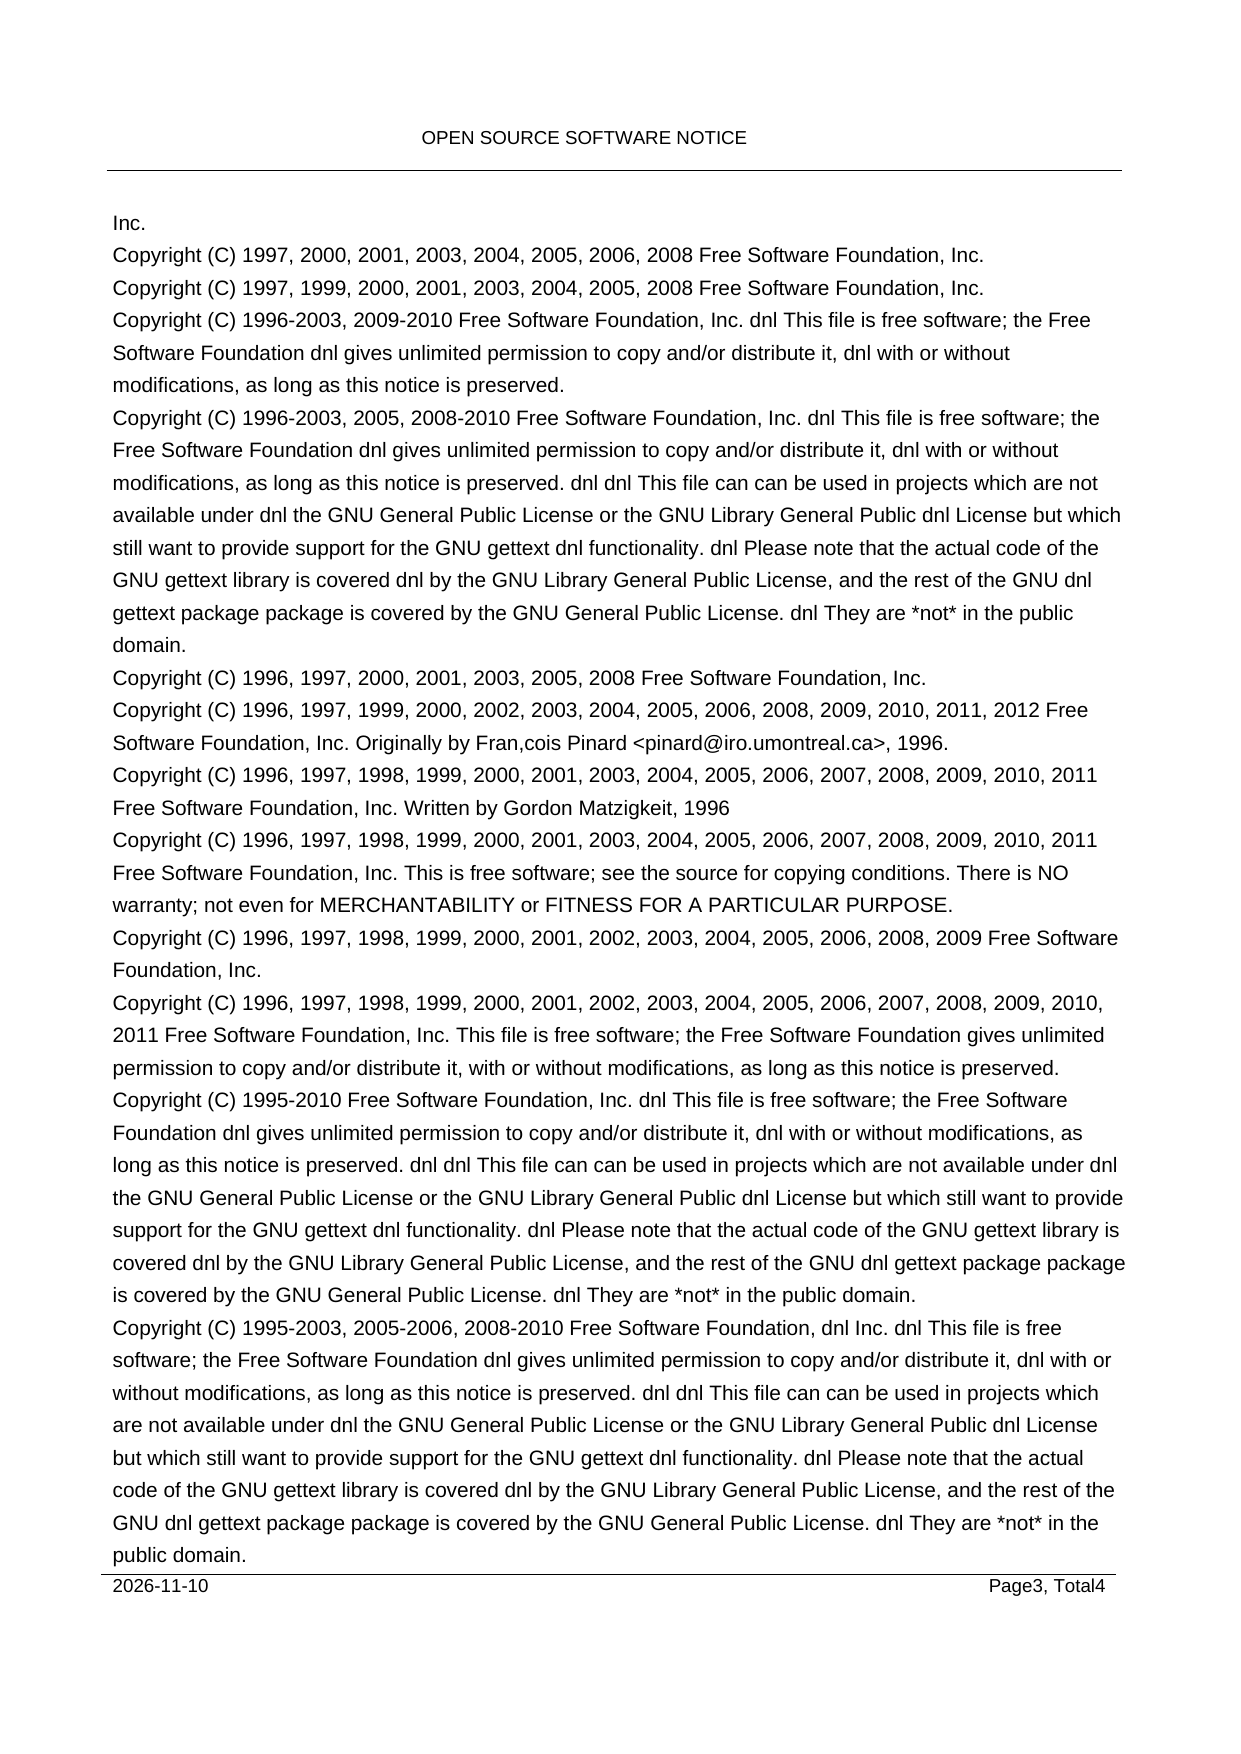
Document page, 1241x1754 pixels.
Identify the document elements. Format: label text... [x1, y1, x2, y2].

text Copyright (C) 1996, 1997, 2000, 2001, 2003, 2005, 2008 Free Software Foundation, Inc. [112, 661, 1128, 694]
text Copyright (C) 1996-2003, 2005, 2008-2010 Free Software Foundation, Inc. dnl This file is free software; the Free Software Foundation dnl gives unlimited permission to copy and/or distribute it, dnl with or without modifications, as long as this notice is preserved. dnl dnl This file can can be used in projects which are not available under dnl the GNU General Public License or the GNU Library General Public dnl License but which still want to provide support for the GNU gettext dnl functionality. dnl Please note that the actual code of the GNU gettext library is covered dnl by the GNU Library General Public License, and the rest of the GNU dnl gettext package package is covered by the GNU General Public License. dnl They are *not* in the public domain. [112, 401, 1128, 661]
text Copyright (C) 1995-2010 Free Software Foundation, Inc. dnl This file is free software; the Free Software Foundation dnl gives unlimited permission to copy and/or distribute it, dnl with or without modifications, as long as this notice is preserved. dnl dnl This file can can be used in projects which are not available under dnl the GNU General Public License or the GNU Library General Public dnl License but which still want to provide support for the GNU gettext dnl functionality. dnl Please note that the actual code of the GNU gettext library is covered dnl by the GNU Library General Public License, and the rest of the GNU dnl gettext package package is covered by the GNU General Public License. dnl They are *not* in the public domain. [112, 1084, 1128, 1311]
text Copyright (C) 1997, 1999, 2000, 2001, 2003, 2004, 2005, 2008 Free Software Foundation, Inc. [112, 271, 1128, 304]
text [112, 206, 1128, 239]
text Copyright (C) 1996, 1997, 1998, 1999, 2000, 2001, 2003, 2004, 2005, 2006, 2007, 2008, 2009, 2010, 2011 Free Software Foundation, Inc. Written by Gordon Matzigkeit, 1996 [112, 759, 1128, 824]
text Copyright (C) 1996, 1997, 1998, 1999, 2000, 2001, 2003, 2004, 2005, 2006, 2007, 2008, 2009, 2010, 2011 Free Software Foundation, Inc. This is free software; see the source for copying conditions. There is NO warranty; not even for MERCHANTABILITY or FITNESS FOR A PARTICULAR PURPOSE. [112, 824, 1128, 921]
text Copyright (C) 1995-2003, 2005-2006, 2008-2010 Free Software Foundation, dnl Inc. dnl This file is free software; the Free Software Foundation dnl gives unlimited permission to copy and/or distribute it, dnl with or without modifications, as long as this notice is preserved. dnl dnl This file can can be used in projects which are not available under dnl the GNU General Public License or the GNU Library General Public dnl License but which still want to provide support for the GNU gettext dnl functionality. dnl Please note that the actual code of the GNU gettext library is covered dnl by the GNU Library General Public License, and the rest of the GNU dnl gettext package package is covered by the GNU General Public License. dnl They are *not* in the public domain. [112, 1311, 1128, 1571]
text Copyright (C) 1996, 1997, 1998, 1999, 2000, 2001, 2002, 2003, 2004, 2005, 2006, 2008, 2009 Free Software Foundation, Inc. [112, 921, 1128, 986]
text Copyright (C) 1996-2003, 2009-2010 Free Software Foundation, Inc. dnl This file is free software; the Free Software Foundation dnl gives unlimited permission to copy and/or distribute it, dnl with or without modifications, as long as this notice is preserved. [112, 304, 1128, 401]
text Copyright (C) 1997, 2000, 2001, 2003, 2004, 2005, 2006, 2008 Free Software Foundation, Inc. [112, 239, 1128, 271]
text Copyright (C) 1996, 1997, 1999, 2000, 2002, 2003, 2004, 2005, 2006, 2008, 2009, 2010, 2011, 2012 Free Software Foundation, Inc. Originally by Fran,cois Pinard <pinard@iro.umontreal.ca>, 1996. [112, 694, 1128, 759]
text Copyright (C) 1996, 1997, 1998, 1999, 2000, 2001, 2002, 2003, 2004, 2005, 2006, 2007, 2008, 2009, 2010, 2011 Free Software Foundation, Inc. This file is free software; the Free Software Foundation gives unlimited permission to copy and/or distribute it, with or without modifications, as long as this notice is preserved. [112, 986, 1128, 1084]
